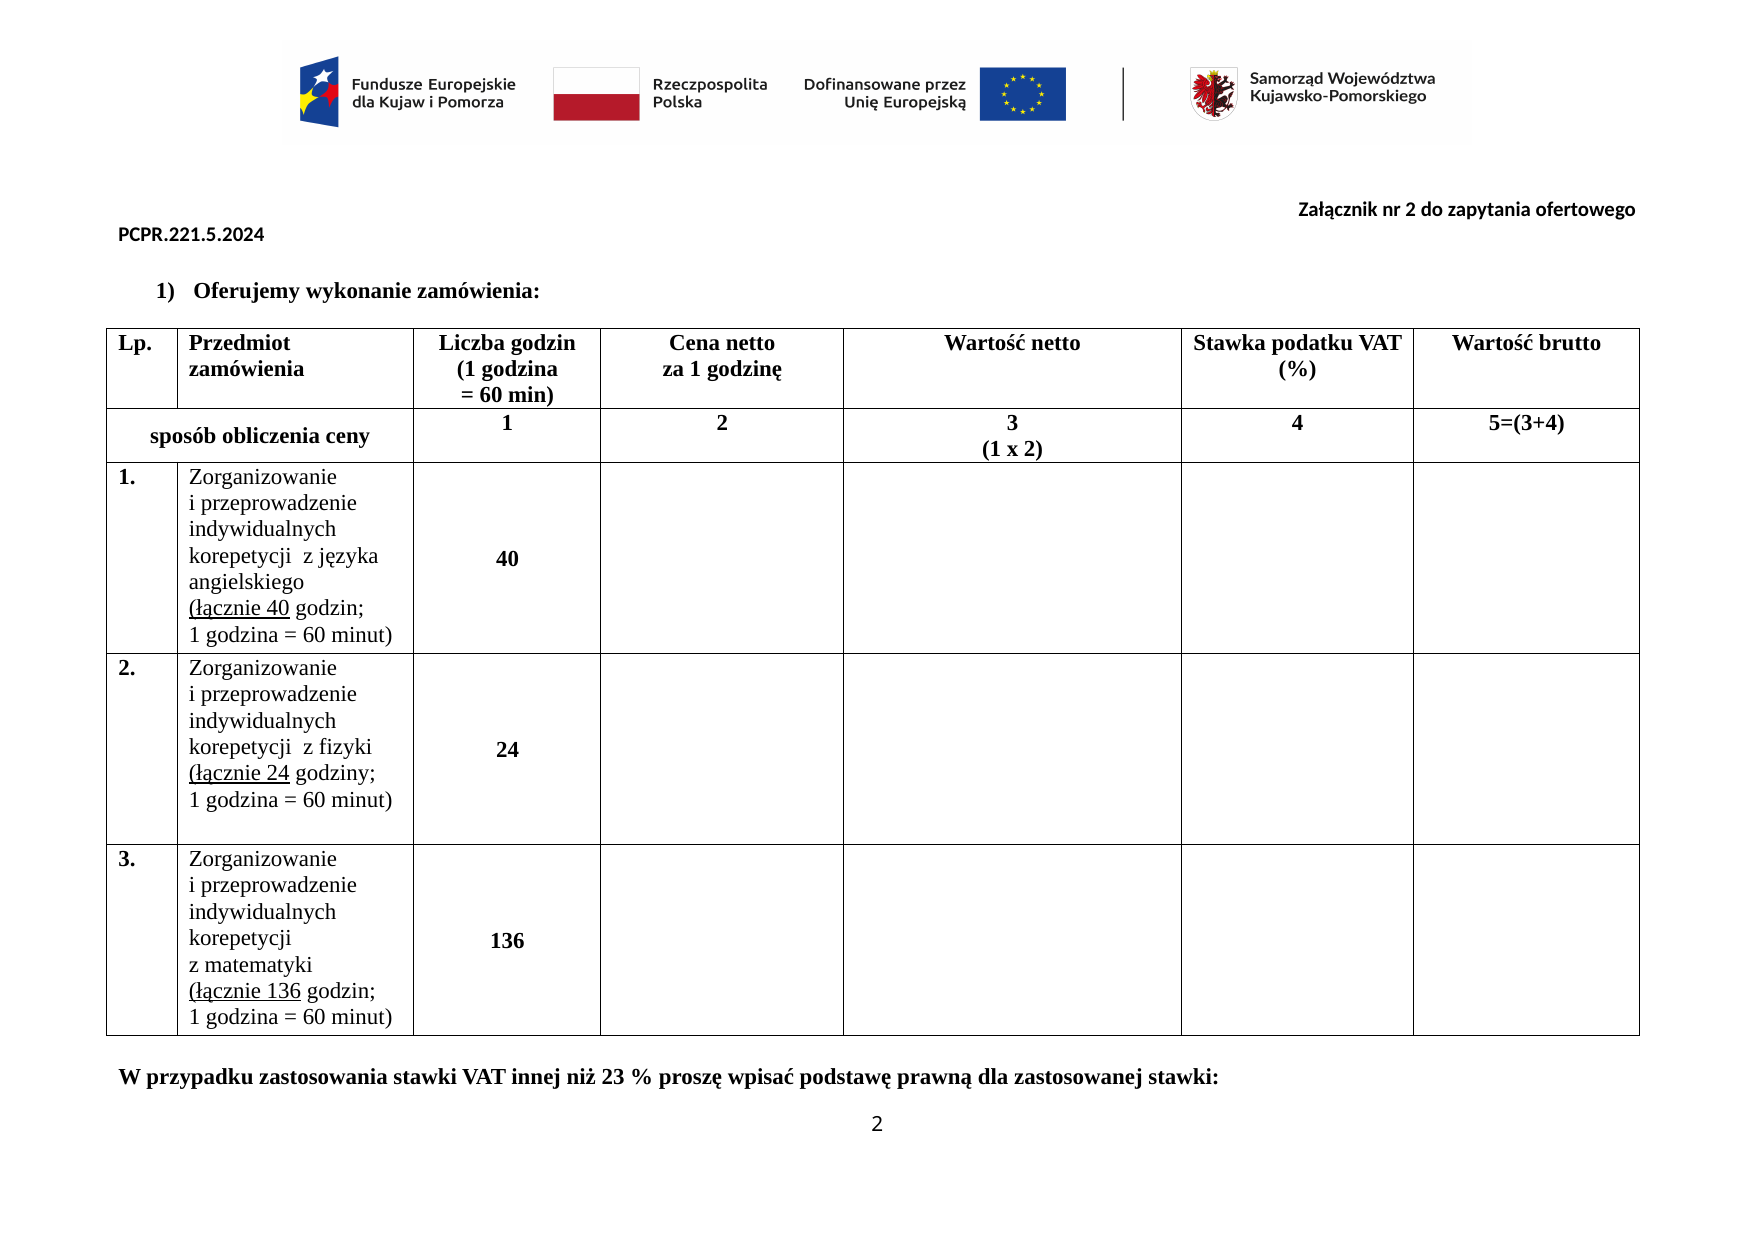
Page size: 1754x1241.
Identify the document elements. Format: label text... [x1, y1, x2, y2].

table_cell [1414, 463, 1639, 653]
table_header Liczba godzin (1 godzina = 60 min) [414, 329, 600, 408]
table_cell Zorganizowanie i przeprowadzenie indywidualnych korepetycji z języka angielskiego (łącznie 40 godzin; 1 godzina = 60 minut) [178, 463, 413, 653]
table_cell 2. [107, 654, 177, 844]
table_cell 5=(3+4) [1414, 409, 1639, 462]
table_cell sposób obliczenia ceny [107, 409, 413, 462]
table_cell Zorganizowanie i przeprowadzenie indywidualnych korepetycji z fizyki (łącznie 24 godziny; 1 godzina = 60 minut) [178, 654, 413, 844]
table_header Wartość netto [844, 329, 1181, 408]
table_cell 1. [107, 463, 177, 653]
table_cell [1182, 463, 1413, 653]
table_header Przedmiot zamówienia [178, 329, 413, 408]
table_header Lp. [107, 329, 177, 408]
table_cell [1182, 654, 1413, 844]
table_header Wartość brutto [1414, 329, 1639, 408]
table_header Stawka podatku VAT (%) [1182, 329, 1413, 408]
table_cell 24 [414, 654, 600, 844]
table_cell [844, 463, 1181, 653]
table_header Cena netto za 1 godzinę [601, 329, 843, 408]
table_cell 2 [601, 409, 843, 462]
table_cell [601, 463, 843, 653]
table_cell [1414, 654, 1639, 844]
table_cell 136 [414, 845, 600, 1035]
table_cell 3 (1 x 2) [844, 409, 1181, 462]
table_cell [1414, 845, 1639, 1035]
table_cell Zorganizowanie i przeprowadzenie indywidualnych korepetycji z matematyki (łącznie 136 godzin; 1 godzina = 60 minut) [178, 845, 413, 1035]
table_cell 1 [414, 409, 600, 462]
table_cell [601, 654, 843, 844]
list Oferujemy wykonanie zamówienia: [156, 277, 1636, 303]
table_cell [1182, 845, 1413, 1035]
table_cell 40 [414, 463, 600, 653]
table_cell [601, 845, 843, 1035]
table_cell [844, 845, 1181, 1035]
picture [281, 40, 1473, 145]
table_cell [844, 654, 1181, 844]
table_cell 4 [1182, 409, 1413, 462]
table_cell 3. [107, 845, 177, 1035]
text W przypadku zastosowania stawki VAT innej niż 23 % proszę wpisać podstawę prawną dla zastosowanej stawki:………………………………………………………………. [118, 1063, 1636, 1089]
